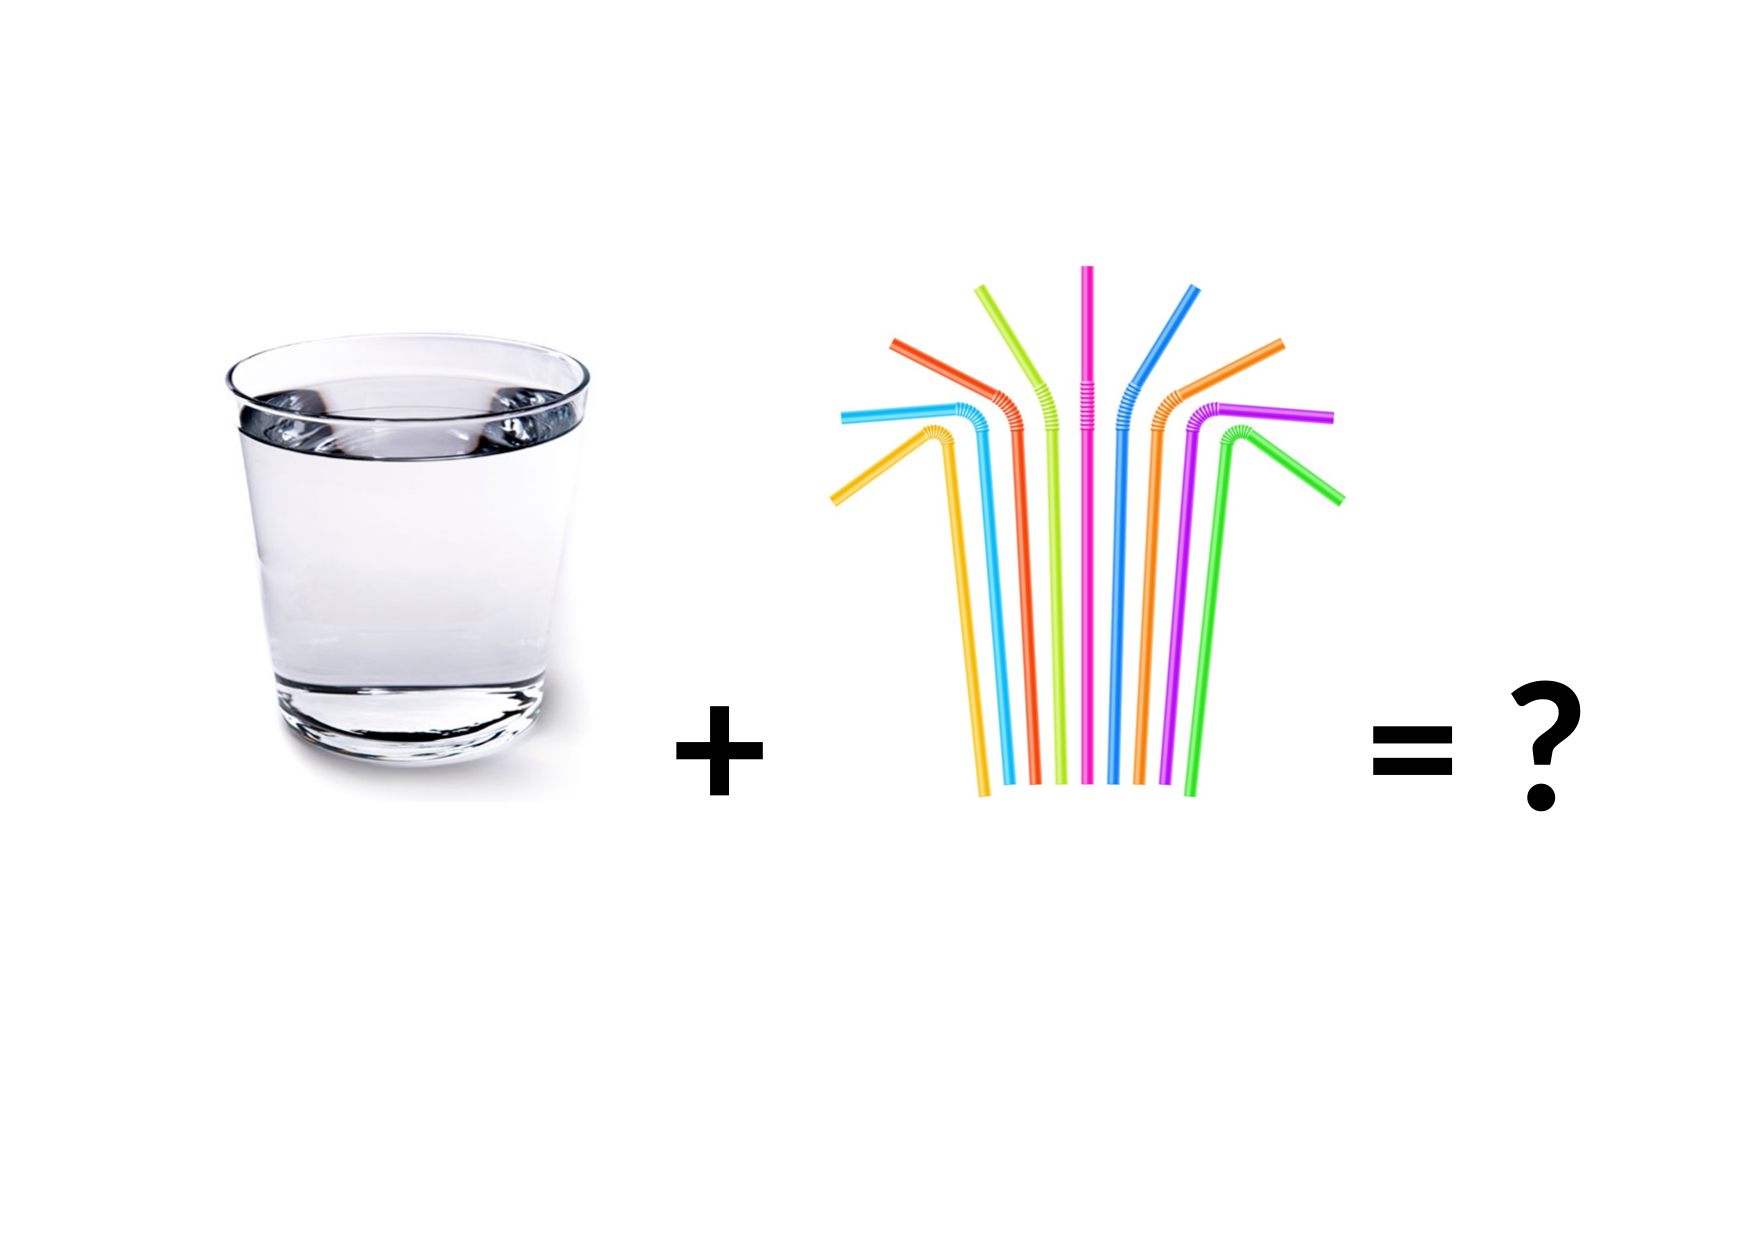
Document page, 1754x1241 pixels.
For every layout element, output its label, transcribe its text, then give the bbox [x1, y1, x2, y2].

picture [808, 252, 1367, 811]
picture [188, 292, 631, 811]
